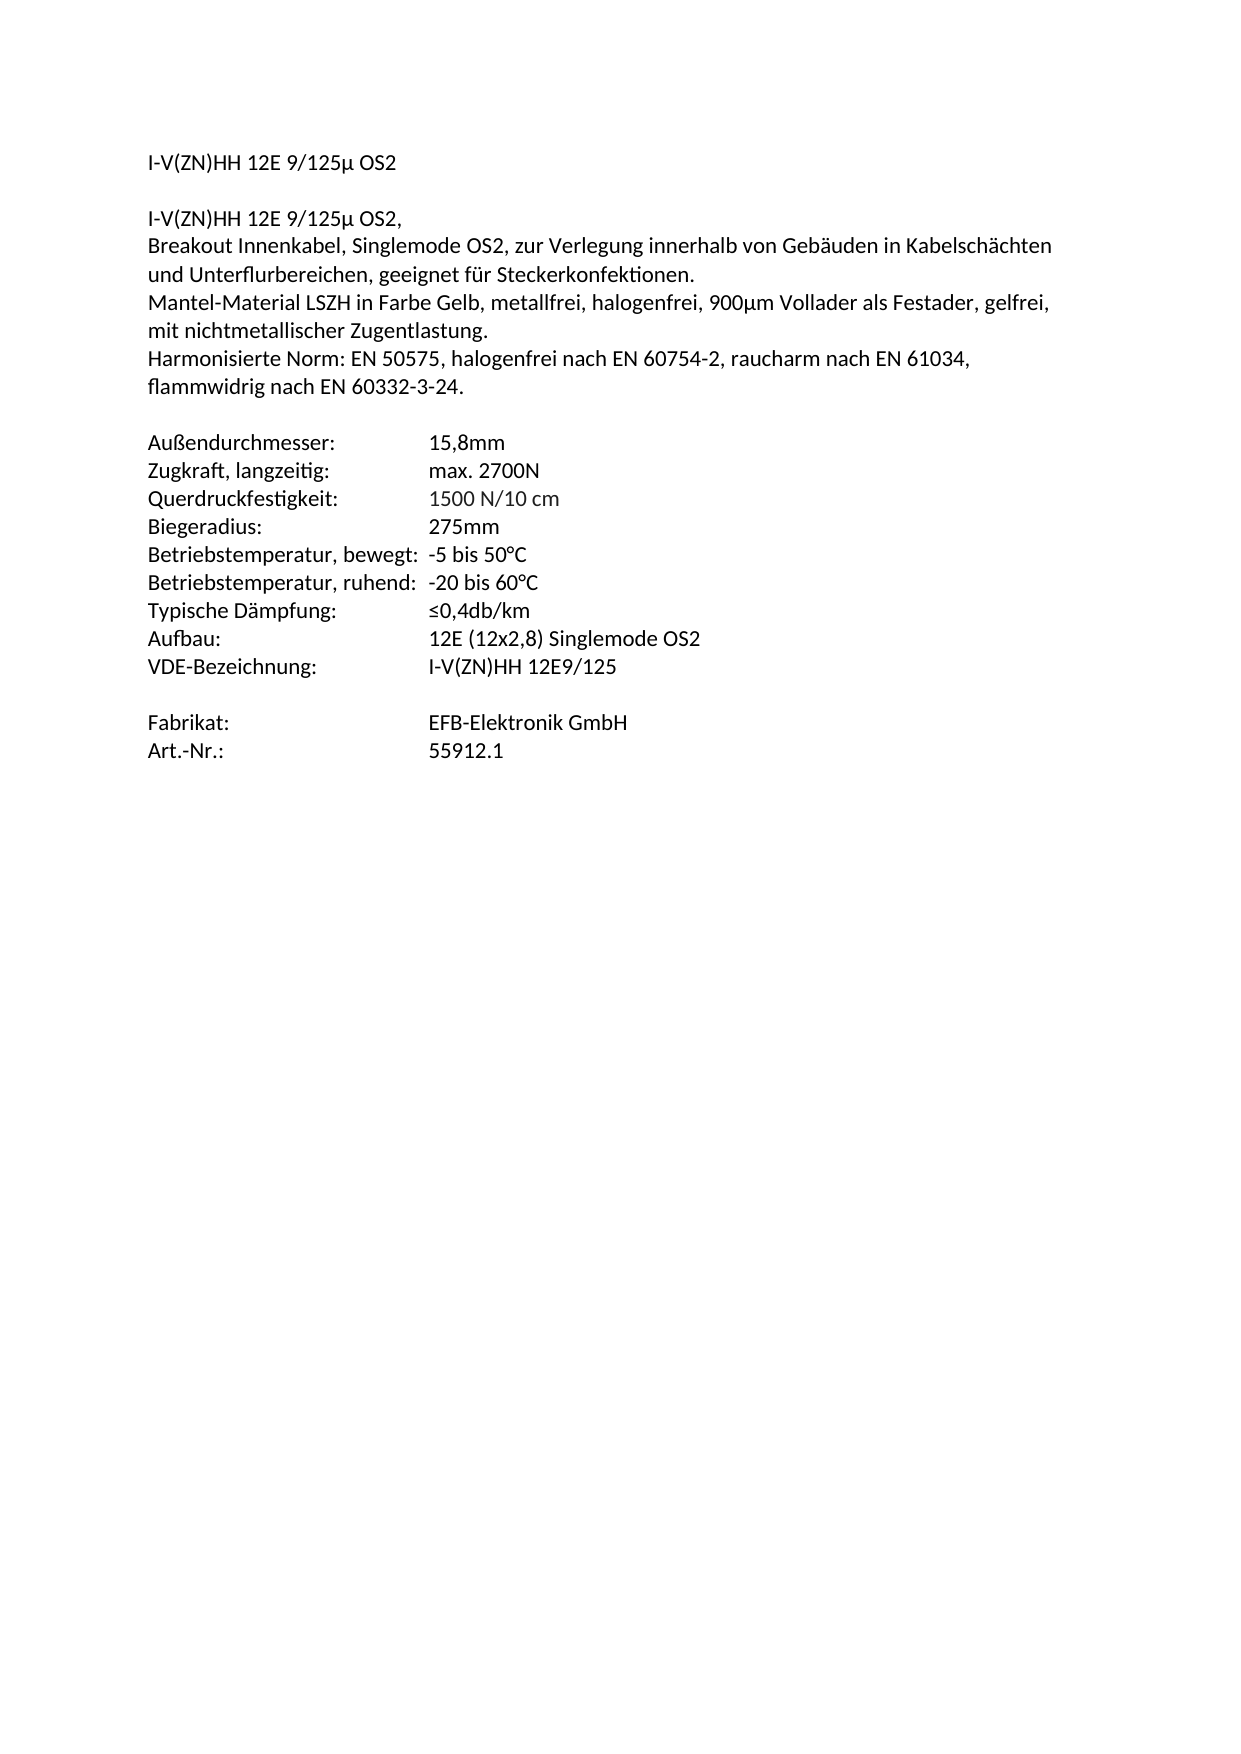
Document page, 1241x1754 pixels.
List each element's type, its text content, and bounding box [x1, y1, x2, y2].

text Biegeradius: 275mm [148, 512, 1093, 540]
text Fabrikat: EFB-Elektronik GmbH [148, 708, 1093, 736]
text Harmonisierte Norm: EN 50575, halogenfrei nach EN 60754-2, raucharm nach EN 61034, flammwidrig nach EN 60332-3-24. [148, 344, 1093, 400]
text Typische Dämpfung: ≤0,4db/km [148, 596, 1093, 624]
text Art.-Nr.: 55912.1 [148, 736, 1093, 764]
text I-V(ZN)HH 12E 9/125µ OS2, [148, 204, 1093, 232]
text Betriebstemperatur, ruhend: -20 bis 60°C [148, 568, 1093, 596]
text Querdruckfestigkeit: 1500 N/10 cm [148, 484, 1093, 512]
text Zugkraft, langzeitig: max. 2700N [148, 456, 1093, 484]
text I-V(ZN)HH 12E 9/125µ OS2 [148, 148, 1093, 176]
text Mantel-Material LSZH in Farbe Gelb, metallfrei, halogenfrei, 900µm Vollader als Festader, gelfrei, mit nichtmetallischer Zugentlastung. [148, 288, 1093, 344]
text Betriebstemperatur, bewegt: -5 bis 50°C [148, 540, 1093, 568]
text Aufbau: 12E (12x2,8) Singlemode OS2 [148, 624, 1093, 652]
text VDE-Bezeichnung: I-V(ZN)HH 12E9/125 [148, 652, 1093, 680]
text Außendurchmesser: 15,8mm [148, 428, 1093, 456]
text Breakout Innenkabel, Singlemode OS2, zur Verlegung innerhalb von Gebäuden in Kabelschächten und Unterflurbereichen, geeignet für Steckerkonfektionen. [148, 232, 1093, 288]
